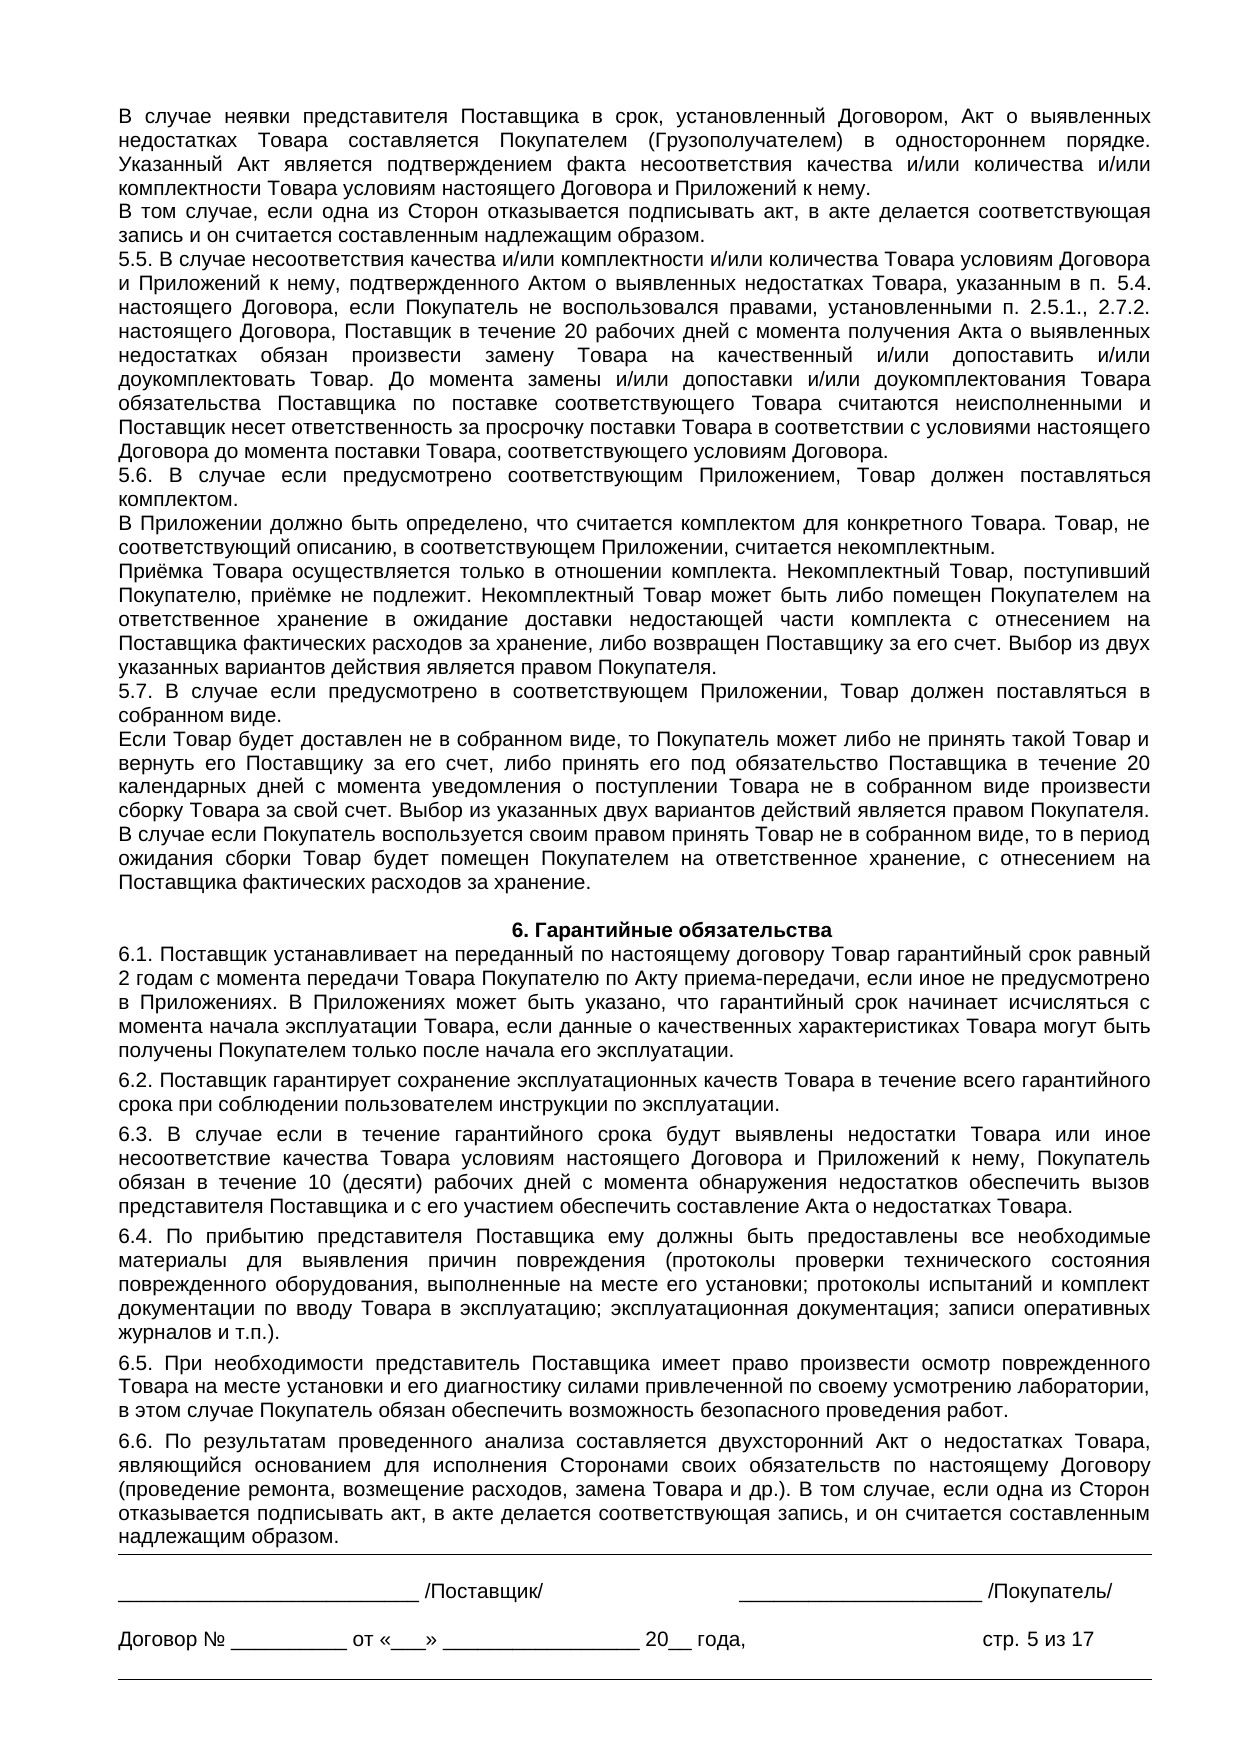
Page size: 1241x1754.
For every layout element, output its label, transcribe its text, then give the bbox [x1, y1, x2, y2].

text 6. Гарантийные обязательства [118, 918, 1152, 942]
text 6.6. По результатам проведенного анализа составляется двухсторонний Акт о недостатках Товара, являющийся основанием для исполнения Сторонами своих обязательств по настоящему Договору (проведение ремонта, возмещение расходов, замена Товара и др.). В том случае, если одна из Сторон отказывается подписывать акт, в акте делается соответствующая запись, и он считается составленным надлежащим образом. [118, 1428, 1152, 1548]
text 5.5. В случае несоответствия качества и/или комплектности и/или количества Товара условиям Договора и Приложений к нему, подтвержденного Актом о выявленных недостатках Товара, указанным в п. 5.4. настоящего Договора, если Покупатель не воспользовался правами, установленными п. 2.5.1., 2.7.2. настоящего Договора, Поставщик в течение 20 рабочих дней с момента получения Акта о выявленных недостатках обязан произвести замену Товара на качественный и/или допоставить и/или доукомплектовать Товар. До момента замены и/или допоставки и/или доукомплектования Товара обязательства Поставщика по поставке соответствующего Товара считаются неисполненными и Поставщик несет ответственность за просрочку поставки Товара в соответствии с условиями настоящего Договора до момента поставки Товара, соответствующего условиям Договора. [118, 247, 1152, 463]
text В том случае, если одна из Сторон отказывается подписывать акт, в акте делается соответствующая запись и он считается составленным надлежащим образом. [118, 199, 1152, 247]
text 5.7. В случае если предусмотрено в соответствующем Приложении, Товар должен поставляться в собранном виде. [118, 678, 1152, 726]
text 6.1. Поставщик устанавливает на переданный по настоящему договору Товар гарантийный срок равный 2 годам с момента передачи Товара Покупателю по Акту приема-передачи, если иное не предусмотрено в Приложениях. В Приложениях может быть указано, что гарантийный срок начинает исчисляться с момента начала эксплуатации Товара, если данные о качественных характеристиках Товара могут быть получены Покупателем только после начала его эксплуатации. [118, 942, 1152, 1062]
text 6.3. В случае если в течение гарантийного срока будут выявлены недостатки Товара или иное несоответствие качества Товара условиям настоящего Договора и Приложений к нему, Покупатель обязан в течение 10 (десяти) рабочих дней с момента обнаружения недостатков обеспечить вызов представителя Поставщика и с его участием обеспечить составление Акта о недостатках Товара. [118, 1122, 1152, 1218]
text 6.2. Поставщик гарантирует сохранение эксплуатационных качеств Товара в течение всего гарантийного срока при соблюдении пользователем инструкции по эксплуатации. [118, 1068, 1152, 1116]
text Приёмка Товара осуществляется только в отношении комплекта. Некомплектный Товар, поступивший Покупателю, приёмке не подлежит. Некомплектный Товар может быть либо помещен Покупателем на ответственное хранение в ожидание доставки недостающей части комплекта с отнесением на Поставщика фактических расходов за хранение, либо возвращен Поставщику за его счет. Выбор из двух указанных вариантов действия является правом Покупателя. [118, 559, 1152, 678]
text 6.4. По прибытию представителя Поставщика ему должны быть предоставлены все необходимые материалы для выявления причин повреждения (протоколы проверки технического состояния поврежденного оборудования, выполненные на месте его установки; протоколы испытаний и комплект документации по вводу Товара в эксплуатацию; эксплуатационная документация; записи оперативных журналов и т.п.). [118, 1224, 1152, 1344]
text В случае неявки представителя Поставщика в срок, установленный Договором, Акт о выявленных недостатках Товара составляется Покупателем (Грузополучателем) в одностороннем порядке. Указанный Акт является подтверждением факта несоответствия качества и/или количества и/или комплектности Товара условиям настоящего Договора и Приложений к нему. [118, 103, 1152, 199]
text Если Товар будет доставлен не в собранном виде, то Покупатель может либо не принять такой Товар и вернуть его Поставщику за его счет, либо принять его под обязательство Поставщика в течение 20 календарных дней с момента уведомления о поступлении Товара не в собранном виде произвести сборку Товара за свой счет. Выбор из указанных двух вариантов действий является правом Покупателя. В случае если Покупатель воспользуется своим правом принять Товар не в собранном виде, то в период ожидания сборки Товар будет помещен Покупателем на ответственное хранение, с отнесением на Поставщика фактических расходов за хранение. [118, 726, 1152, 894]
text В Приложении должно быть определено, что считается комплектом для конкретного Товара. Товар, не соответствующий описанию, в соответствующем Приложении, считается некомплектным. [118, 511, 1152, 559]
text 5.6. В случае если предусмотрено соответствующим Приложением, Товар должен поставляться комплектом. [118, 463, 1152, 511]
text 6.5. При необходимости представитель Поставщика имеет право произвести осмотр поврежденного Товара на месте установки и его диагностику силами привлеченной по своему усмотрению лаборатории, в этом случае Покупатель обязан обеспечить возможность безопасного проведения работ. [118, 1350, 1152, 1422]
